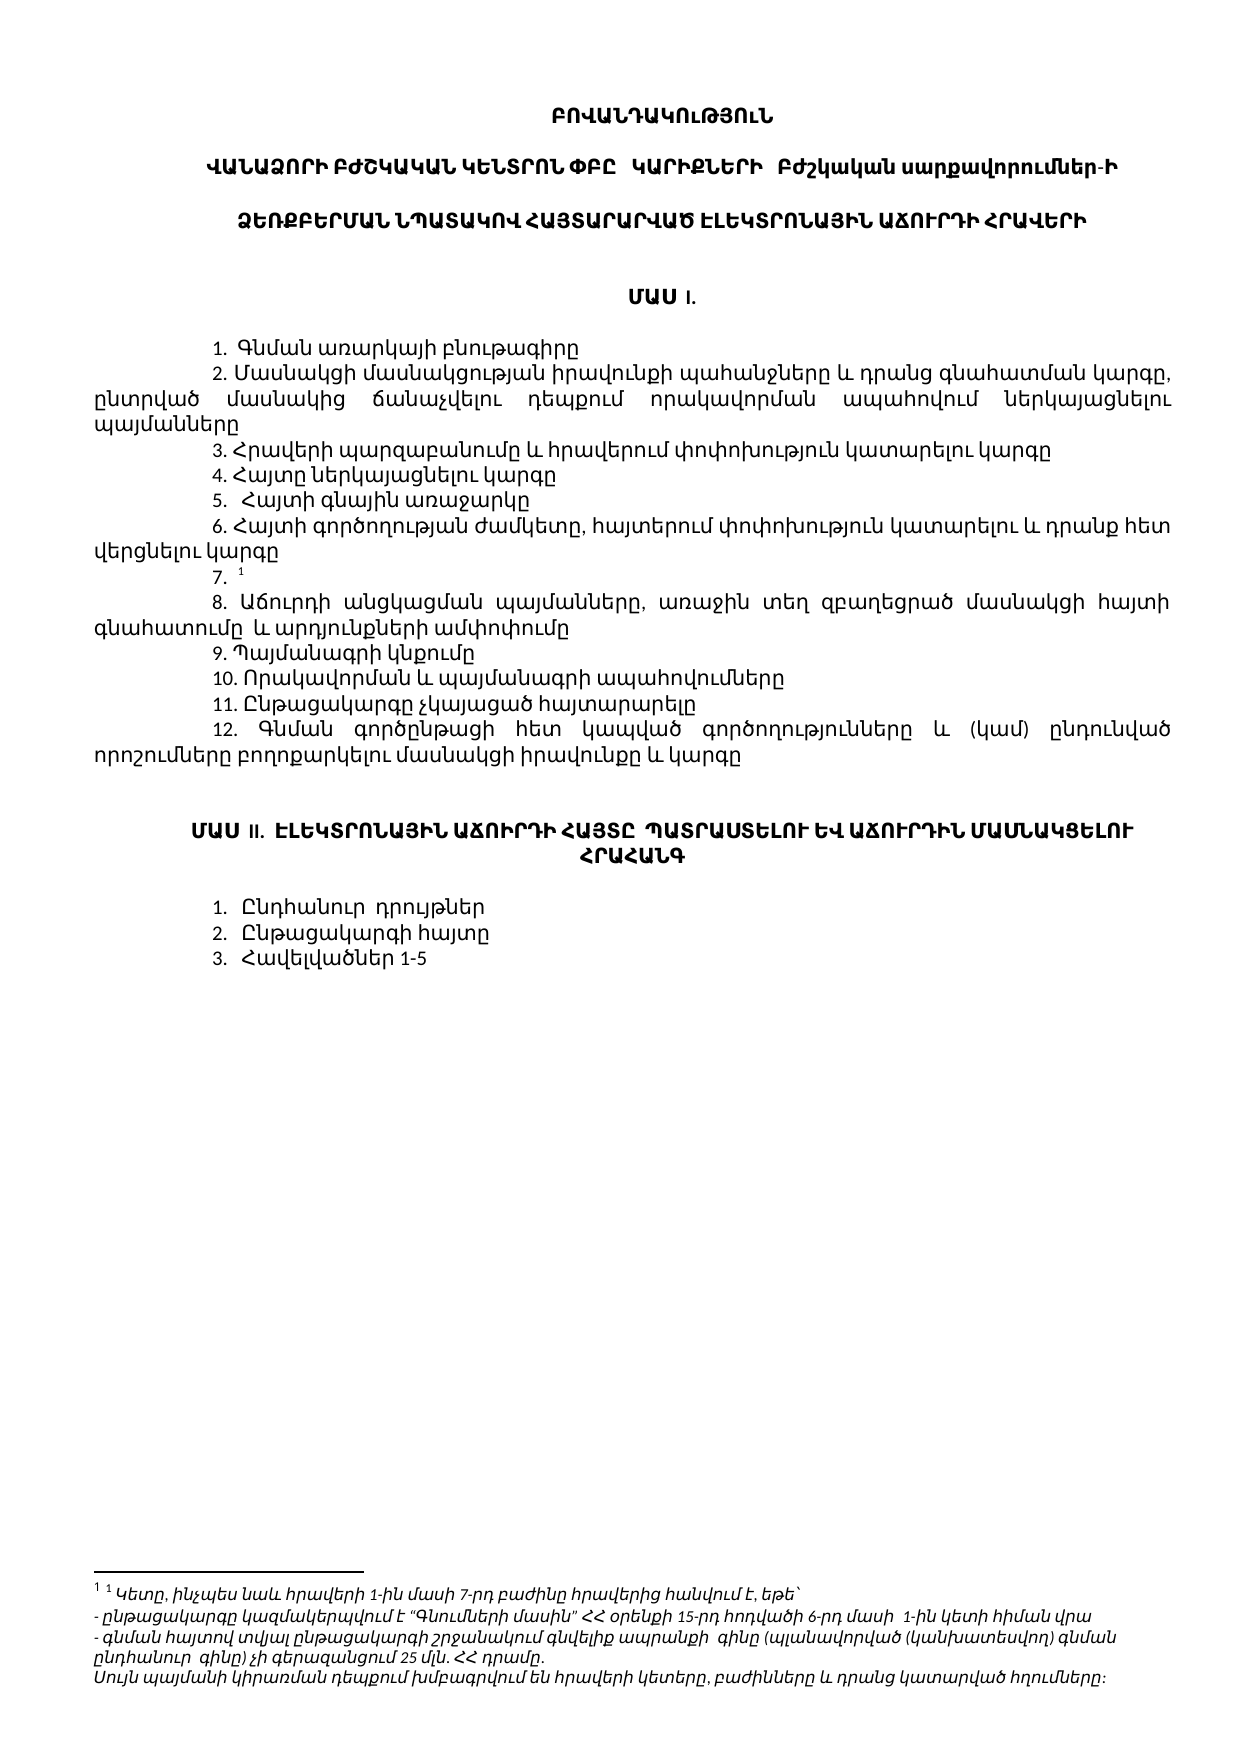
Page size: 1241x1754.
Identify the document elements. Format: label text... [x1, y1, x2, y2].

text 1. Գնման առարկայի բնութագիրը [94, 335, 1171, 361]
text ՁԵՌՔԲԵՐՄԱՆ ՆՊԱՏԱԿՈՎ ՀԱՅՏԱՐԱՐՎԱԾ ԷԼԵԿՏՐՈՆԱՅԻՆ ԱՃՈՒՐԴԻ ՀՐԱՎԵՐԻ [94, 208, 1171, 233]
text 9. Պայմանագրի կնքումը [94, 640, 1171, 666]
text 7. 1 [94, 564, 1171, 589]
text 12. Գնման գործընթացի հետ կապված գործողությունները և (կամ) ընդունված որոշումները բողոքարկելու մասնակցի իրավունքը և կարգը [94, 716, 1171, 767]
text 6. Հայտի գործողության ժամկետը, հայտերում փոփոխություն կատարելու և դրանք հետ վերցնելու կարգը [94, 513, 1171, 564]
text ՄԱՍ II. ԷԼԵԿՏՐՈՆԱՅԻՆ ԱՃՈԻՐԴԻ ՀԱՅՏԸ ՊԱՏՐԱՍՏԵԼՈՒ ԵՎ ԱՃՈՒՐԴԻՆ ՄԱՍՆԱԿՑԵԼՈՒ ՀՐԱՀԱՆԳ [94, 818, 1171, 869]
text 10. Որակավորման և պայմանագրի ապահովումները [94, 666, 1171, 691]
text 2. Մասնակցի մասնակցության իրավունքի պահանջները և դրանց գնահատման կարգը, ընտրված մասնակից ճանաչվելու դեպքում որակավորման ապահովում ներկայացնելու պայմանները [94, 361, 1171, 437]
text 1. Ընդհանուր դրույթներ [94, 894, 1171, 920]
text 4. Հայտը ներկայացնելու կարգը [94, 462, 1171, 488]
text 8. Աճուրդի անցկացման պայմանները, առաջին տեղ զբաղեցրած մասնակցի հայտի գնահատումը և արդյունքների ամփոփումը [94, 589, 1171, 640]
text ԲՈՎԱՆԴԱԿՈւԹՅՈւՆ [94, 103, 1171, 128]
text ՄԱՍ I. [94, 284, 1171, 310]
text 3. Հավելվածներ 1-5 [94, 945, 1171, 971]
text 3. Հրավերի պարզաբանումը և հրավերում փոփոխություն կատարելու կարգը [94, 437, 1171, 462]
text 2. Ընթացակարգի հայտը [94, 920, 1171, 945]
text ՎԱՆԱՁՈՐԻ ԲԺՇԿԱԿԱՆ ԿԵՆՏՐՈՆ ՓԲԸ ԿԱՐԻՔՆԵՐԻ Բժշկական սարքավորումներ-Ի [94, 154, 1171, 179]
text 11. Ընթացակարգը չկայացած հայտարարելը [94, 691, 1171, 716]
text 5. Հայտի գնային առաջարկը [94, 488, 1171, 513]
